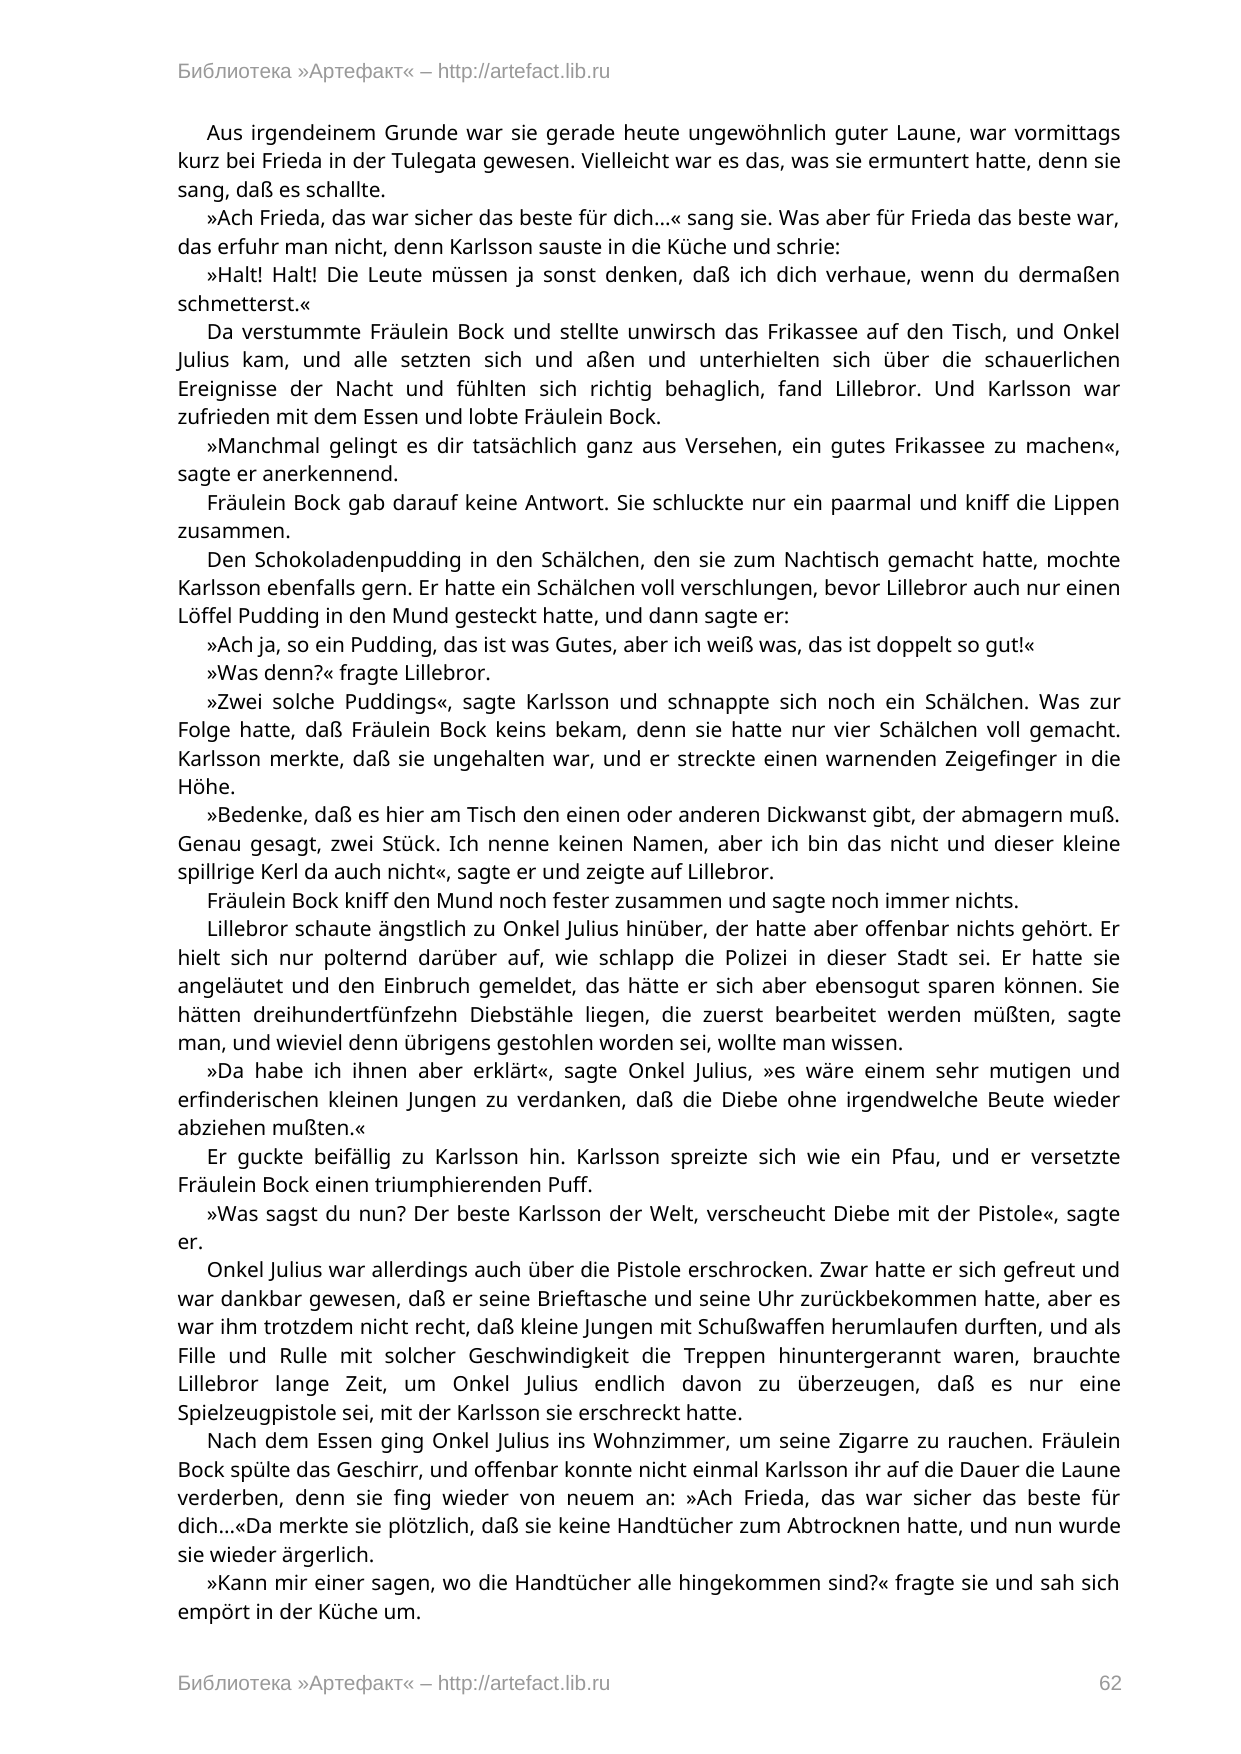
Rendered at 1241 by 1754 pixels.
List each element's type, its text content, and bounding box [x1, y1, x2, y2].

text Da verstummte Fräulein Bock und stellte unwirsch das Frikassee auf den Tisch, und Onkel Julius kam, und alle setzten sich und aßen und unterhielten sich über die schauerlichen Ereignisse der Nacht und fühlten sich richtig behaglich, fand Lillebror. Und Karlsson war zufrieden mit dem Essen und lobte Fräulein Bock. [177, 317, 1122, 431]
text »Ach ja, so ein Pudding, das ist was Gutes, aber ich weiß was, das ist doppelt so gut!« [177, 630, 1122, 658]
text »Was denn?« fragte Lillebror. [177, 658, 1122, 687]
text Er guckte beifällig zu Karlsson hin. Karlsson spreizte sich wie ein Pfau, und er versetzte Fräulein Bock einen triumphierenden Puff. [177, 1142, 1122, 1199]
text Onkel Julius war allerdings auch über die Pistole erschrocken. Zwar hatte er sich gefreut und war dankbar gewesen, daß er seine Brieftasche und seine Uhr zurückbekommen hatte, aber es war ihm trotzdem nicht recht, daß kleine Jungen mit Schußwaffen herumlaufen durften, und als Fille und Rulle mit solcher Geschwindigkeit die Treppen hinuntergerannt waren, brauchte Lillebror lange Zeit, um Onkel Julius endlich davon zu überzeugen, daß es nur eine Spielzeugpistole sei, mit der Karlsson sie erschreckt hatte. [177, 1256, 1122, 1426]
text Fräulein Bock kniff den Mund noch fester zusammen und sagte noch immer nichts. [177, 886, 1122, 914]
text »Was sagst du nun? Der beste Karlsson der Welt, verscheucht Diebe mit der Pistole«, sagte er. [177, 1199, 1122, 1256]
text »Da habe ich ihnen aber erklärt«, sagte Onkel Julius, »es wäre einem sehr mutigen und erfinderischen kleinen Jungen zu verdanken, daß die Diebe ohne irgendwelche Beute wieder abziehen mußten.« [177, 1057, 1122, 1142]
text Den Schokoladenpudding in den Schälchen, den sie zum Nachtisch gemacht hatte, mochte Karlsson ebenfalls gern. Er hatte ein Schälchen voll verschlungen, bevor Lillebror auch nur einen Löffel Pudding in den Mund gesteckt hatte, und dann sagte er: [177, 545, 1122, 630]
text Aus irgendeinem Grunde war sie gerade heute ungewöhnlich guter Laune, war vormittags kurz bei Frieda in der Tulegata gewesen. Vielleicht war es das, was sie ermuntert hatte, denn sie sang, daß es schallte. [177, 118, 1122, 203]
text Fräulein Bock gab darauf keine Antwort. Sie schluckte nur ein paarmal und kniff die Lippen zusammen. [177, 488, 1122, 545]
text »Kann mir einer sagen, wo die Handtücher alle hingekommen sind?« fragte sie und sah sich empört in der Küche um. [177, 1568, 1122, 1625]
text »Zwei solche Puddings«, sagte Karlsson und schnappte sich noch ein Schälchen. Was zur Folge hatte, daß Fräulein Bock keins bekam, denn sie hatte nur vier Schälchen voll gemacht. Karlsson merkte, daß sie ungehalten war, und er streckte einen warnenden Zeigefinger in die Höhe. [177, 687, 1122, 801]
text »Ach Frieda, das war sicher das beste für dich...« sang sie. Was aber für Frieda das beste war, das erfuhr man nicht, denn Karlsson sauste in die Küche und schrie: [177, 203, 1122, 260]
text Nach dem Essen ging Onkel Julius ins Wohnzimmer, um seine Zigarre zu rauchen. Fräulein Bock spülte das Geschirr, und offenbar konnte nicht einmal Karlsson ihr auf die Dauer die Laune verderben, denn sie fing wieder von neuem an: »Ach Frieda, das war sicher das beste für dich...«Da merkte sie plötzlich, daß sie keine Handtücher zum Abtrocknen hatte, und nun wurde sie wieder ärgerlich. [177, 1426, 1122, 1568]
text »Halt! Halt! Die Leute müssen ja sonst denken, daß ich dich verhaue, wenn du dermaßen schmetterst.« [177, 260, 1122, 317]
text »Bedenke, daß es hier am Tisch den einen oder anderen Dickwanst gibt, der abmagern muß. Genau gesagt, zwei Stück. Ich nenne keinen Namen, aber ich bin das nicht und dieser kleine spillrige Kerl da auch nicht«, sagte er und zeigte auf Lillebror. [177, 801, 1122, 886]
text »Manchmal gelingt es dir tatsächlich ganz aus Versehen, ein gutes Frikassee zu machen«, sagte er anerkennend. [177, 431, 1122, 488]
text Lillebror schaute ängstlich zu Onkel Julius hinüber, der hatte aber offenbar nichts gehört. Er hielt sich nur polternd darüber auf, wie schlapp die Polizei in dieser Stadt sei. Er hatte sie angeläutet und den Einbruch gemeldet, das hätte er sich aber ebensogut sparen können. Sie hätten dreihundertfünfzehn Diebstähle liegen, die zuerst bearbeitet werden müßten, sagte man, und wieviel denn übrigens gestohlen worden sei, wollte man wissen. [177, 914, 1122, 1057]
